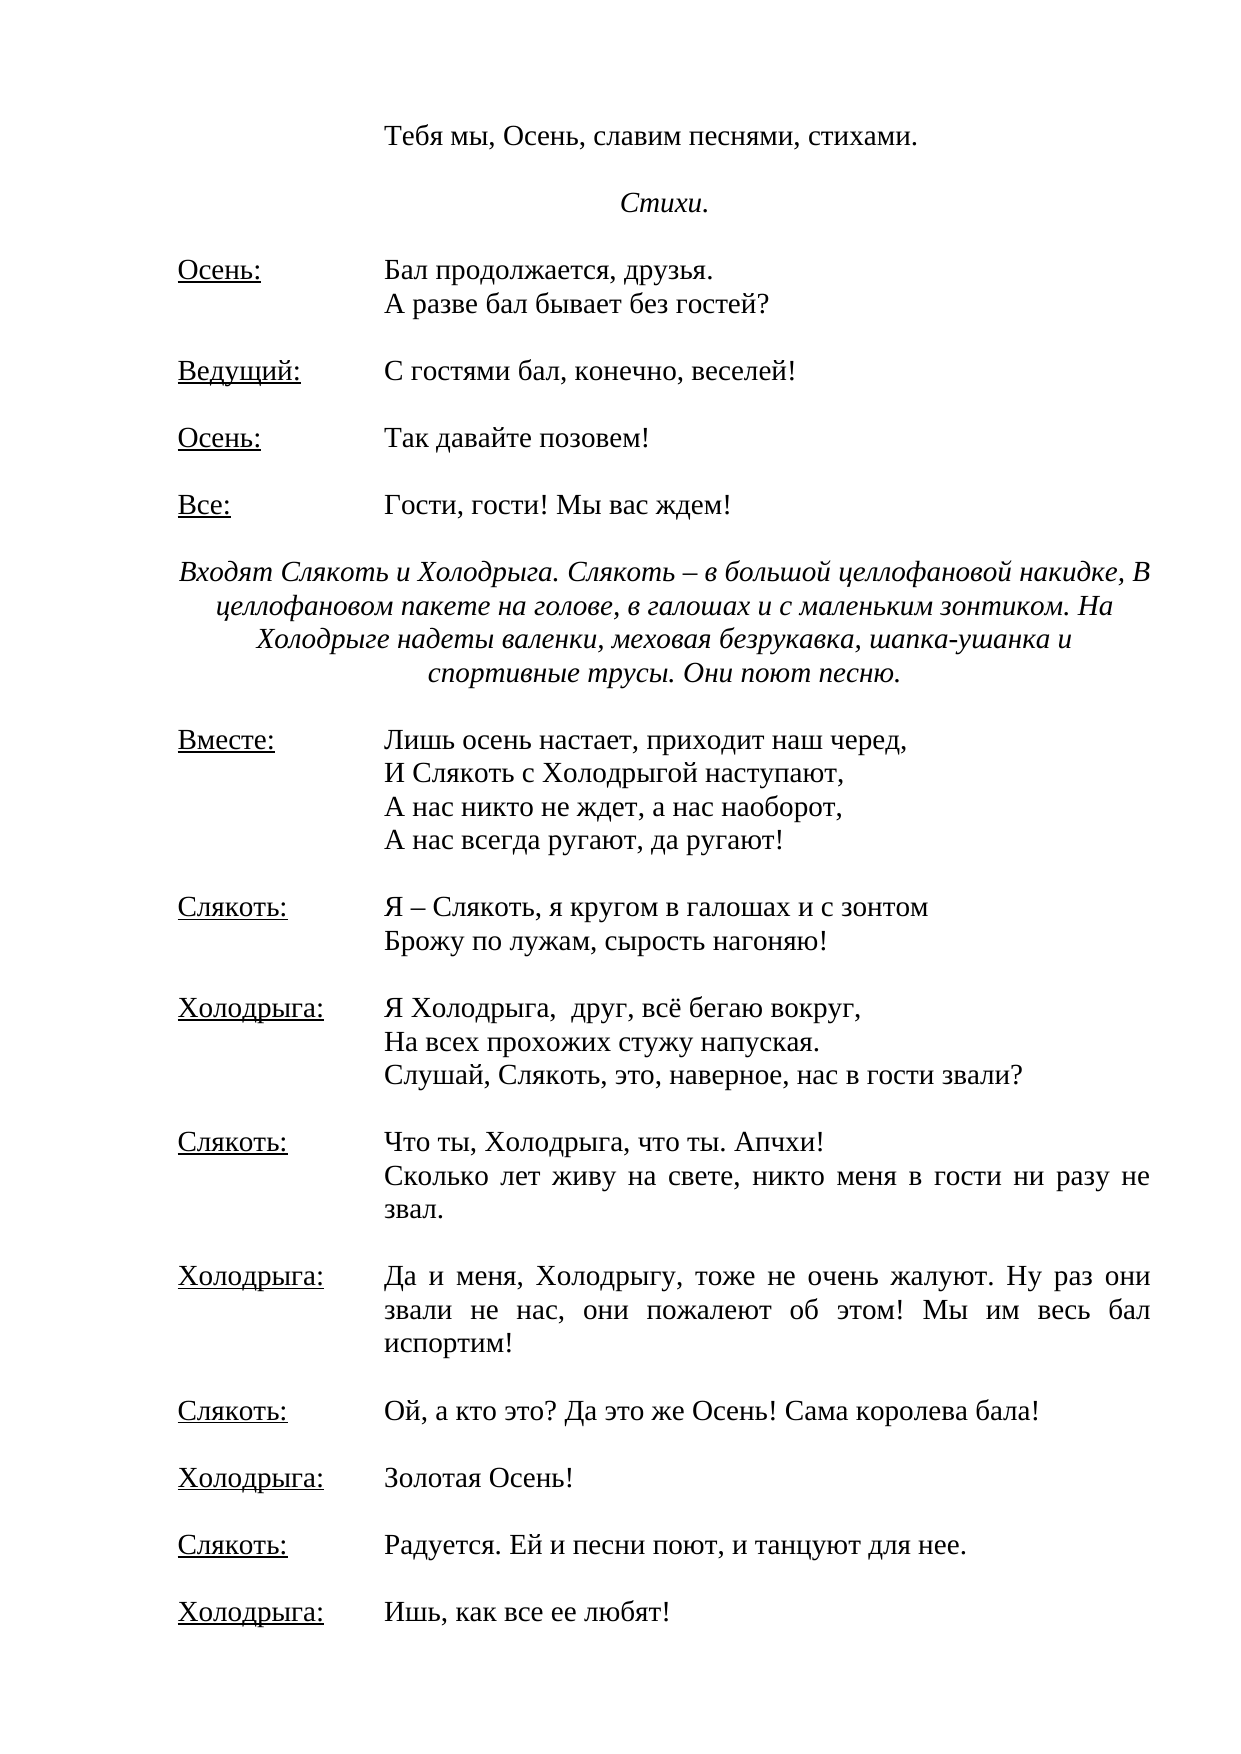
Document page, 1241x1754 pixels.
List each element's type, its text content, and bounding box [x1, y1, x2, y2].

text Слякоть: Радуется. Ей и песни поют, и танцуют для нее. [177, 1527, 1152, 1560]
text Холодрыга: Да и меня, Холодрыгу, тоже не очень жалуют. Ну раз они звали не нас, они пожалеют об этом! Мы им весь бал испортим! [177, 1258, 1152, 1359]
text Осень: Бал продолжается, друзья. [177, 252, 1152, 286]
text Слякоть: Я – Слякоть, я кругом в галошах и с зонтом [177, 889, 1152, 923]
text Ведущий: С гостями бал, конечно, веселей! [177, 353, 1152, 386]
text Брожу по лужам, сырость нагоняю! [177, 923, 1152, 957]
text Тебя мы, Осень, славим песнями, стихами. [177, 118, 1152, 152]
text Холодрыга: Я Холодрыга, друг, всё бегаю вокруг, [177, 990, 1152, 1024]
text Стихи. [177, 185, 1152, 219]
text Осень: Так давайте позовем! [177, 420, 1152, 453]
text А нас всегда ругают, да ругают! [177, 822, 1152, 856]
text А нас никто не ждет, а нас наоборот, [177, 789, 1152, 822]
text И Слякоть с Холодрыгой наступают, [177, 755, 1152, 789]
text А разве бал бывает без гостей? [177, 286, 1152, 319]
text Слякоть: Ой, а кто это? Да это же Осень! Сама королева бала! [177, 1393, 1152, 1426]
text Холодрыга: Золотая Осень! [177, 1460, 1152, 1493]
text Вместе: Лишь осень настает, приходит наш черед, [177, 722, 1152, 755]
text Сколько лет живу на свете, никто меня в гости ни разу не звал. [369, 1158, 1152, 1225]
text Слякоть: Что ты, Холодрыга, что ты. Апчхи! [177, 1124, 1152, 1158]
text Слушай, Слякоть, это, наверное, нас в гости звали? [177, 1057, 1152, 1091]
text Все: Гости, гости! Мы вас ждем! [177, 487, 1152, 521]
text На всех прохожих стужу напуская. [177, 1024, 1152, 1057]
text Входят Слякоть и Холодрыга. Слякоть – в большой целлофановой накидке, В целлофановом пакете на голове, в галошах и с маленьким зонтиком. На Холодрыге надеты валенки, меховая безрукавка, шапка-ушанка и спортивные трусы. Они поют песню. [177, 554, 1152, 688]
text Холодрыга: Ишь, как все ее любят! [177, 1594, 1152, 1627]
